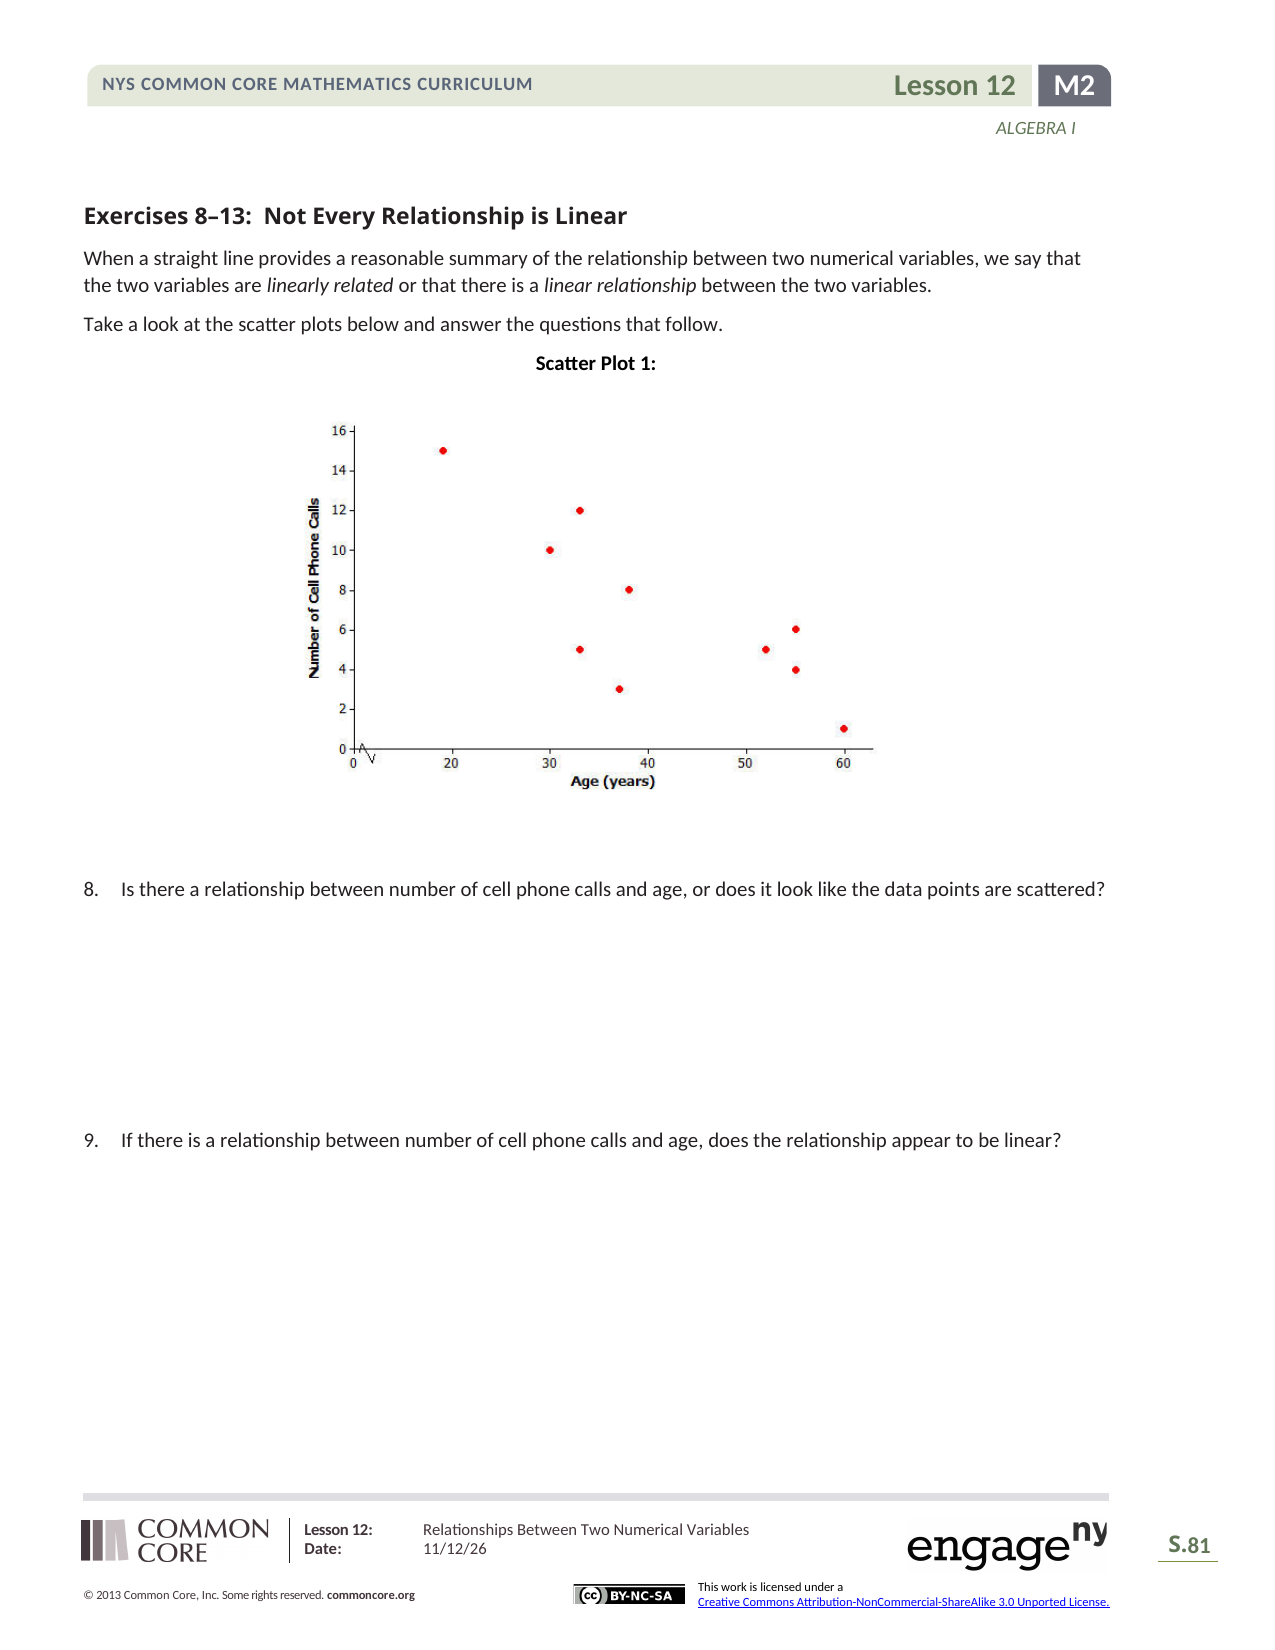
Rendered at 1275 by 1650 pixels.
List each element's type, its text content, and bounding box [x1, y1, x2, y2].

picture [293, 400, 899, 802]
text Exercises 8–13: Not Every Relationship is Linear [83, 200, 1108, 231]
picture [906, 1518, 1107, 1573]
text When a straight line provides a reasonable summary of the relationship between two numerical variables, we say that the two variables are linearly related or that there is a linear relationship between the two variables. [83, 245, 1108, 297]
text If there is a relationship between number of cell phone calls and age, does the relationship appear to be linear? [83, 1127, 1108, 1153]
text Take a look at the scatter plots below and answer the questions that follow. [83, 311, 1108, 337]
text Scatter Plot 1: [83, 350, 1108, 376]
picture [572, 1584, 685, 1604]
text Is there a relationship between number of cell phone calls and age, or does it look like the data points are scattered? [83, 876, 1108, 902]
picture [81, 1517, 269, 1562]
